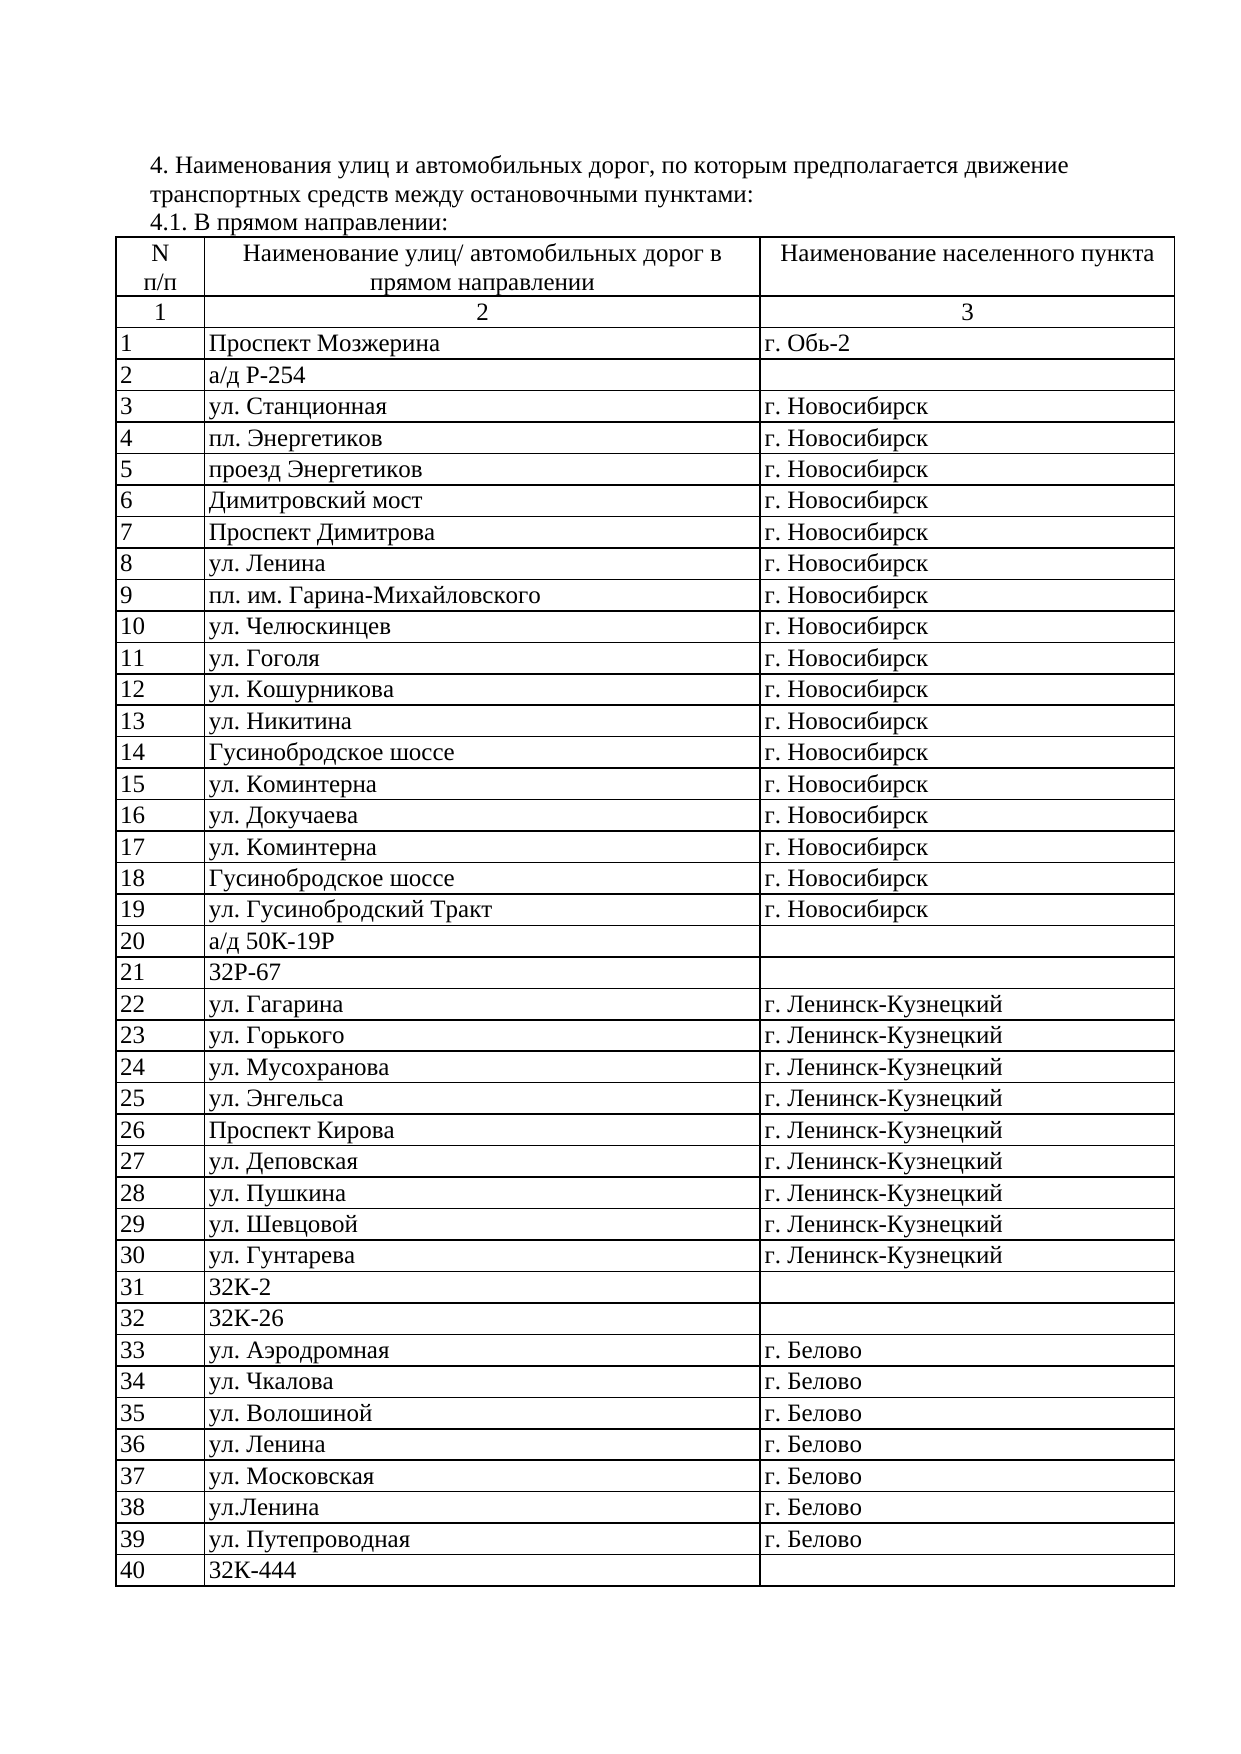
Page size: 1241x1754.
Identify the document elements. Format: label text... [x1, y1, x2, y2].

table_cell 40 [117, 1555, 204, 1585]
table_cell г. Новосибирск [761, 517, 1174, 547]
table_cell а/д Р-254 [205, 360, 759, 390]
table_cell 30 [117, 1241, 204, 1271]
table_cell 6 [117, 486, 204, 516]
table_cell 21 [117, 958, 204, 987]
table_cell 32К-26 [205, 1304, 759, 1333]
table_cell 5 [117, 454, 204, 484]
table_cell 12 [117, 675, 204, 704]
table_cell г. Новосибирск [761, 423, 1174, 453]
table_cell г. Новосибирск [761, 832, 1174, 862]
table_cell г. Новосибирск [761, 737, 1174, 767]
table_cell ул. Никитина [205, 706, 759, 736]
table_cell 16 [117, 800, 204, 830]
table_cell 32 [117, 1304, 204, 1333]
text 4. Наименования улиц и автомобильных дорог, по которым предполагается движение транспортных средств между остановочными пунктами: [150, 150, 1090, 207]
table_cell 38 [117, 1492, 204, 1522]
table_cell ул. Аэродромная [205, 1335, 759, 1365]
table_cell г. Новосибирск [761, 863, 1174, 893]
table_cell 29 [117, 1209, 204, 1239]
table_cell г. Новосибирск [761, 454, 1174, 484]
table_cell ул. Шевцовой [205, 1209, 759, 1239]
table_cell 2 [205, 297, 759, 327]
table_cell г. Ленинск-Кузнецкий [761, 1146, 1174, 1176]
table_cell ул. Мусохранова [205, 1052, 759, 1082]
table_cell 31 [117, 1272, 204, 1302]
table_header N п/п [117, 238, 204, 295]
table_cell ул. Гунтарева [205, 1241, 759, 1271]
table_cell 11 [117, 643, 204, 673]
table_cell 36 [117, 1430, 204, 1459]
table_header Наименование населенного пункта [761, 238, 1174, 295]
table_cell 27 [117, 1146, 204, 1176]
table_cell 1 [117, 328, 204, 358]
table_cell 25 [117, 1083, 204, 1113]
table_cell г. Новосибирск [761, 769, 1174, 799]
table_cell 3 [761, 297, 1174, 327]
table_cell Гусинобродское шоссе [205, 737, 759, 767]
table_cell ул. Пушкина [205, 1178, 759, 1208]
table_cell ул. Станционная [205, 391, 759, 421]
table_cell пл. Энергетиков [205, 423, 759, 453]
table_cell ул. Московская [205, 1461, 759, 1491]
table_cell ул.Ленина [205, 1492, 759, 1522]
table_cell 32Р-67 [205, 958, 759, 987]
table_cell 22 [117, 989, 204, 1019]
table_cell 24 [117, 1052, 204, 1082]
table_cell г. Белово [761, 1524, 1174, 1554]
table_cell [761, 926, 1174, 956]
table_cell г. Ленинск-Кузнецкий [761, 1052, 1174, 1082]
table_cell [761, 958, 1174, 987]
table_cell Проспект Мозжерина [205, 328, 759, 358]
table_cell г. Новосибирск [761, 486, 1174, 516]
table_cell 15 [117, 769, 204, 799]
table_cell г. Новосибирск [761, 675, 1174, 704]
table_cell 14 [117, 737, 204, 767]
table_cell ул. Энгельса [205, 1083, 759, 1113]
table_cell 8 [117, 549, 204, 578]
table_cell [761, 360, 1174, 390]
table_cell ул. Ленина [205, 549, 759, 578]
table_cell Проспект Димитрова [205, 517, 759, 547]
table_cell г. Новосибирск [761, 391, 1174, 421]
table_cell г. Ленинск-Кузнецкий [761, 1021, 1174, 1050]
table_cell 26 [117, 1115, 204, 1145]
table_cell г. Белово [761, 1492, 1174, 1522]
table_cell ул. Волошиной [205, 1398, 759, 1428]
table_cell а/д 50К-19Р [205, 926, 759, 956]
table_cell г. Обь-2 [761, 328, 1174, 358]
table_cell ул. Коминтерна [205, 832, 759, 862]
table_cell г. Ленинск-Кузнецкий [761, 1209, 1174, 1239]
table_cell г. Ленинск-Кузнецкий [761, 1083, 1174, 1113]
table_cell г. Ленинск-Кузнецкий [761, 1178, 1174, 1208]
table_cell [761, 1304, 1174, 1333]
table_cell 17 [117, 832, 204, 862]
table_cell ул. Деповская [205, 1146, 759, 1176]
table_cell 32К-444 [205, 1555, 759, 1585]
table_cell ул. Гагарина [205, 989, 759, 1019]
table_cell 32К-2 [205, 1272, 759, 1302]
table_cell ул. Путепроводная [205, 1524, 759, 1554]
table_cell 18 [117, 863, 204, 893]
table_cell 39 [117, 1524, 204, 1554]
table_cell Проспект Кирова [205, 1115, 759, 1145]
table_cell г. Белово [761, 1367, 1174, 1396]
table_cell г. Новосибирск [761, 800, 1174, 830]
table_cell г. Ленинск-Кузнецкий [761, 989, 1174, 1019]
table_cell ул. Коминтерна [205, 769, 759, 799]
table_cell ул. Горького [205, 1021, 759, 1050]
table_cell 23 [117, 1021, 204, 1050]
table_cell 3 [117, 391, 204, 421]
table_cell г. Ленинск-Кузнецкий [761, 1115, 1174, 1145]
table_cell г. Белово [761, 1398, 1174, 1428]
table_cell г. Белово [761, 1335, 1174, 1365]
table_header Наименование улиц/ автомобильных дорог в прямом направлении [205, 238, 759, 295]
table_cell г. Новосибирск [761, 580, 1174, 610]
table_cell г. Новосибирск [761, 549, 1174, 578]
table_cell 34 [117, 1367, 204, 1396]
table_cell 7 [117, 517, 204, 547]
table_cell г. Новосибирск [761, 643, 1174, 673]
table_cell ул. Гоголя [205, 643, 759, 673]
table_cell 1 [117, 297, 204, 327]
table_cell г. Новосибирск [761, 706, 1174, 736]
table_cell 2 [117, 360, 204, 390]
table_cell [761, 1272, 1174, 1302]
table_cell г. Новосибирск [761, 612, 1174, 641]
table_cell ул. Кошурникова [205, 675, 759, 704]
table_cell 28 [117, 1178, 204, 1208]
table_cell проезд Энергетиков [205, 454, 759, 484]
table_cell г. Белово [761, 1461, 1174, 1491]
table_cell ул. Гусинобродский Тракт [205, 895, 759, 924]
table_cell Гусинобродское шоссе [205, 863, 759, 893]
table_cell 33 [117, 1335, 204, 1365]
table_cell г. Белово [761, 1430, 1174, 1459]
table_cell ул. Челюскинцев [205, 612, 759, 641]
table_cell 37 [117, 1461, 204, 1491]
table_cell г. Новосибирск [761, 895, 1174, 924]
table_cell 4 [117, 423, 204, 453]
table_cell ул. Ленина [205, 1430, 759, 1459]
table_cell Димитровский мост [205, 486, 759, 516]
text 4.1. В прямом направлении: [150, 207, 1090, 236]
table_cell 19 [117, 895, 204, 924]
table_cell г. Ленинск-Кузнецкий [761, 1241, 1174, 1271]
table_cell 10 [117, 612, 204, 641]
table_cell ул. Докучаева [205, 800, 759, 830]
table_cell [761, 1555, 1174, 1585]
table_cell 9 [117, 580, 204, 610]
table_cell 20 [117, 926, 204, 956]
table_cell пл. им. Гарина-Михайловского [205, 580, 759, 610]
table_cell ул. Чкалова [205, 1367, 759, 1396]
table_cell 35 [117, 1398, 204, 1428]
table_cell 13 [117, 706, 204, 736]
